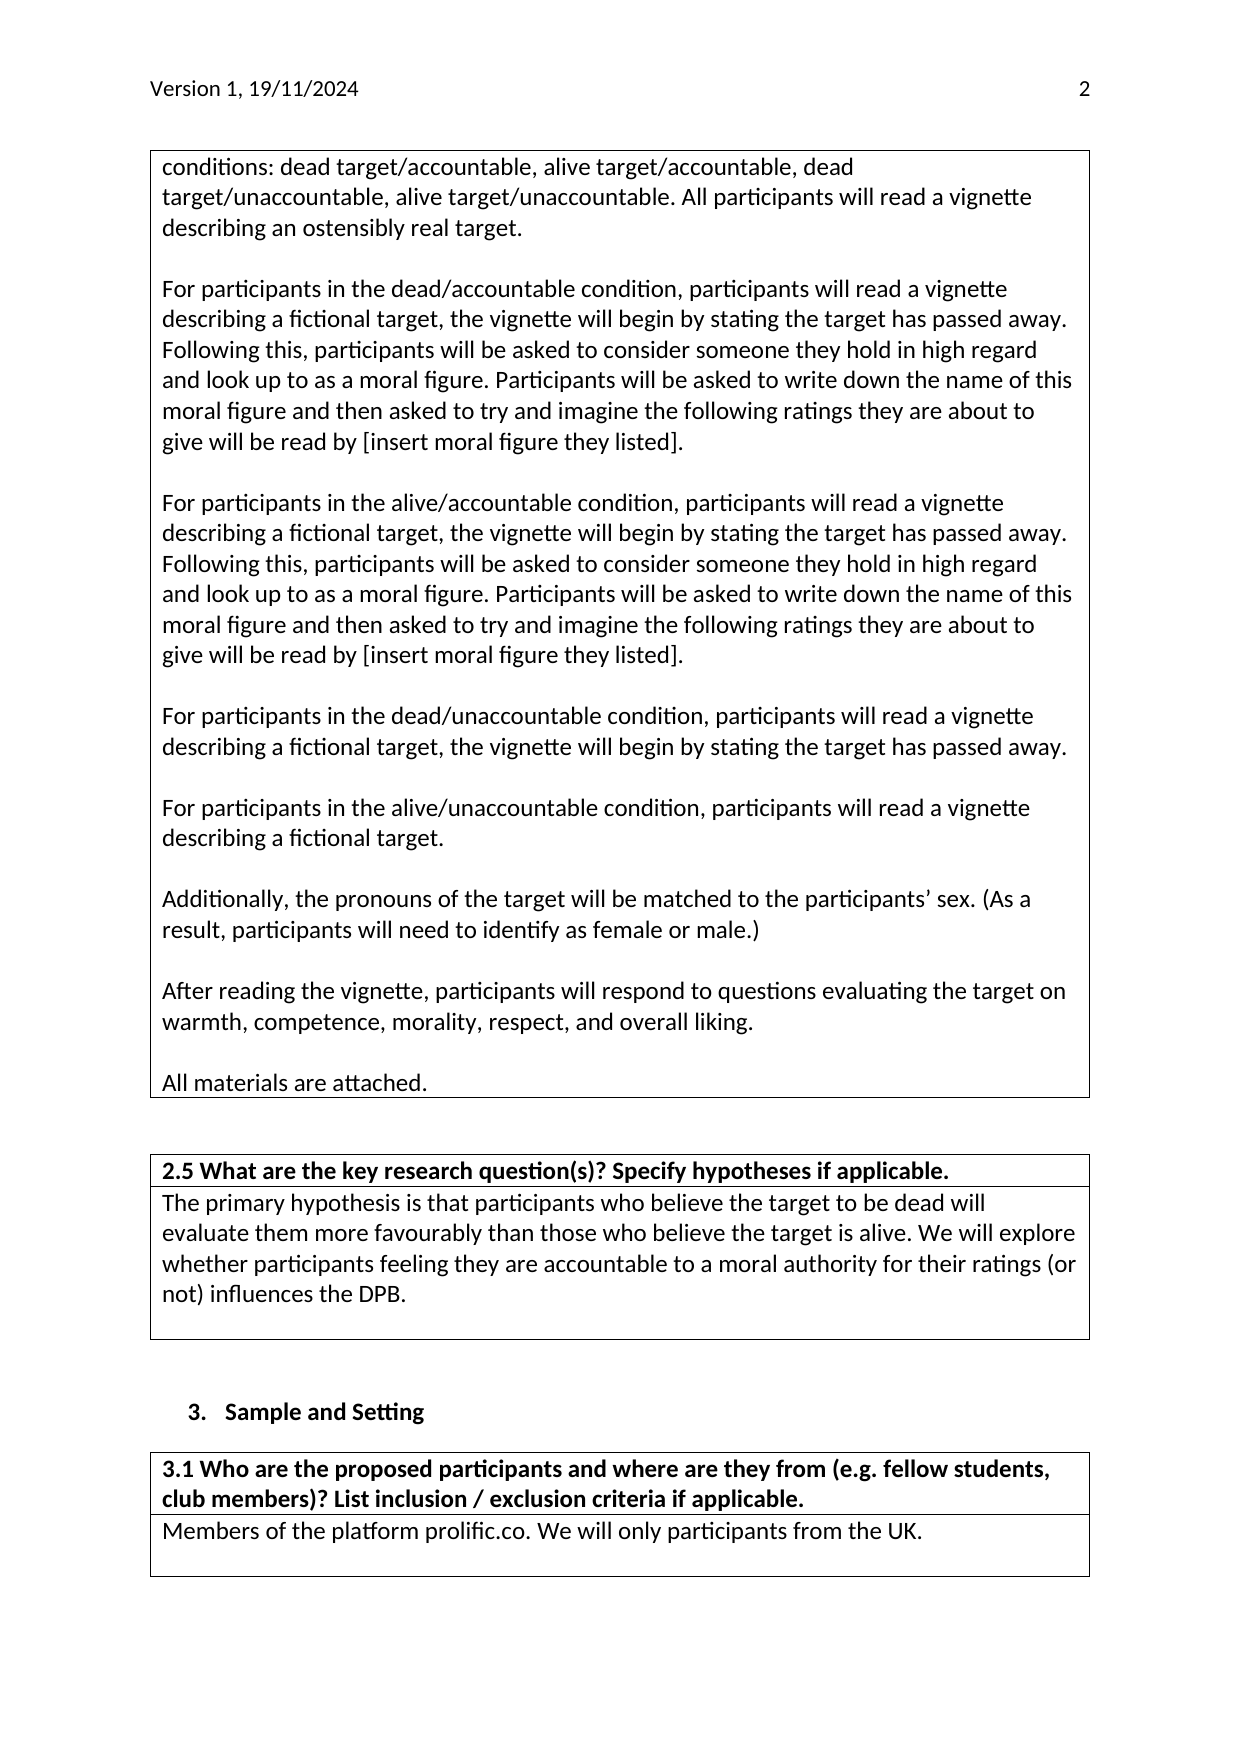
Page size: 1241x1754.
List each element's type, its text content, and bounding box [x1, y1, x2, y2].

table_header 3.1 Who are the proposed participants and where are they from (e.g. fellow students, club members)? List inclusion / exclusion criteria if applicable. [151, 1453, 1089, 1514]
table_cell The primary hypothesis is that participants who believe the target to be dead will evaluate them more favourably than those who believe the target is alive. We will explore whether participants feeling they are accountable to a moral authority for their ratings (or not) influences the DPB. [151, 1187, 1089, 1339]
table_header 2.5 What are the key research question(s)? Specify hypotheses if applicable. [151, 1155, 1089, 1186]
list Sample and Setting [187, 1396, 1090, 1427]
table_cell Members of the platform prolific.co. We will only participants from the UK. [151, 1515, 1089, 1576]
